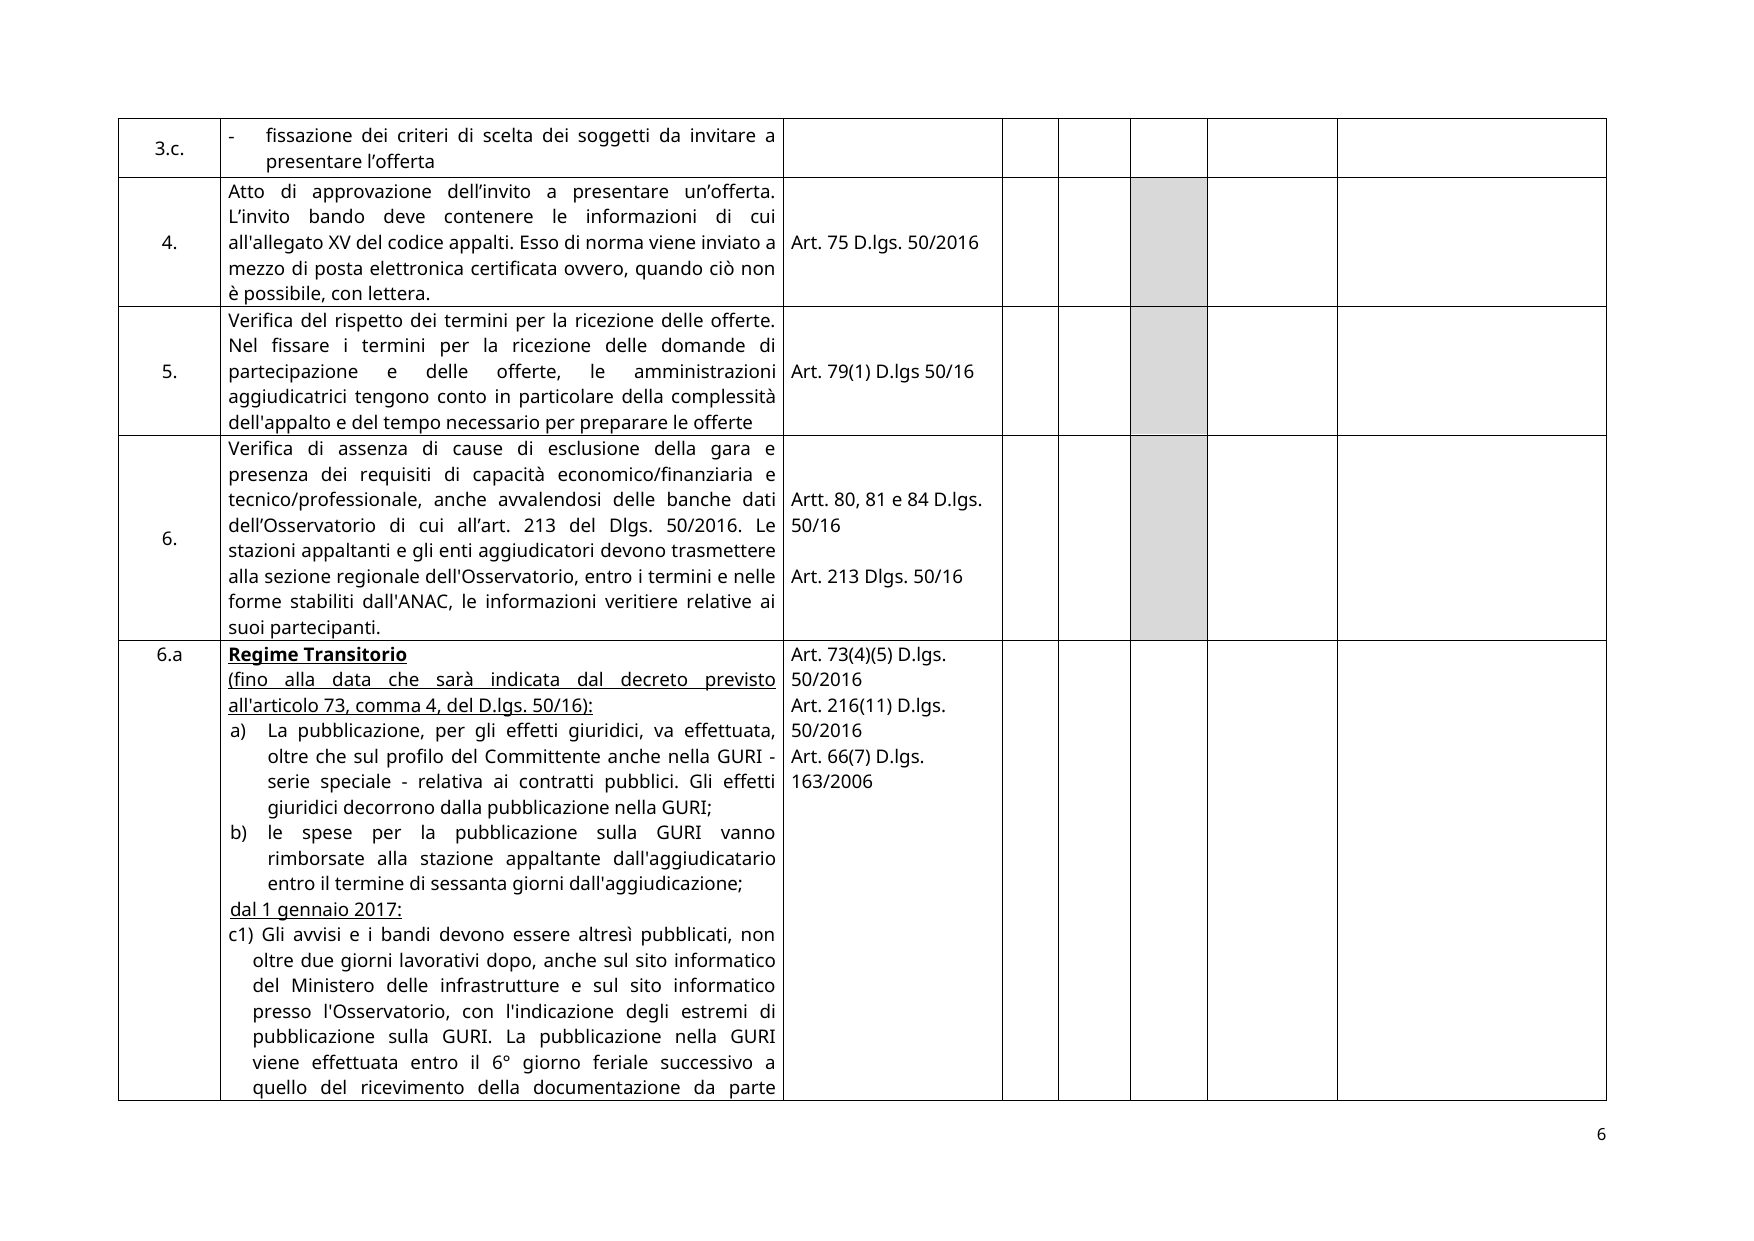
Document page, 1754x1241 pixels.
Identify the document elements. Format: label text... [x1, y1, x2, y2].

table_cell 4. [119, 178, 220, 306]
table_cell 3.c. [119, 119, 220, 177]
table_cell [1208, 119, 1337, 177]
table_cell [1003, 178, 1058, 306]
table_cell 6.a [119, 641, 220, 1100]
table_cell [1208, 641, 1337, 1100]
table_cell [1059, 641, 1130, 1100]
table_cell [1059, 119, 1130, 177]
table_cell [1131, 178, 1207, 306]
table_cell Artt. 80, 81 e 84 D.lgs. 50/16 Art. 213 Dlgs. 50/16 [784, 436, 1002, 640]
table_cell [1059, 178, 1130, 306]
table_cell [1003, 641, 1058, 1100]
table_cell Art. 75 D.lgs. 50/2016 [784, 178, 1002, 306]
table_cell [1338, 307, 1606, 434]
table_cell [1338, 436, 1606, 640]
table_cell 6. [119, 436, 220, 640]
table_cell [1338, 119, 1606, 177]
table_cell [1131, 119, 1207, 177]
table_cell [1131, 307, 1207, 434]
table_cell [1003, 436, 1058, 640]
table_cell [1059, 307, 1130, 434]
table_cell [1208, 307, 1337, 434]
table_cell [1059, 436, 1130, 640]
table_cell [1208, 178, 1337, 306]
table_cell [1208, 436, 1337, 640]
table_cell Verifica del rispetto dei termini per la ricezione delle offerte. Nel fissare i termini per la ricezione delle domande di partecipazione e delle offerte, le amministrazioni aggiudicatrici tengono conto in particolare della complessità dell'appalto e del tempo necessario per preparare le offerte [221, 307, 783, 434]
table_cell Verifica di assenza di cause di esclusione della gara e presenza dei requisiti di capacità economico/finanziaria e tecnico/professionale, anche avvalendosi delle banche dati dell’Osservatorio di cui all’art. 213 del Dlgs. 50/2016. Le stazioni appaltanti e gli enti aggiudicatori devono trasmettere alla sezione regionale dell'Osservatorio, entro i termini e nelle forme stabiliti dall'ANAC, le informazioni veritiere relative ai suoi partecipanti. [221, 436, 783, 640]
table_cell [1131, 436, 1207, 640]
table_cell [1338, 641, 1606, 1100]
table_cell [1003, 119, 1058, 177]
table_cell [784, 119, 1002, 177]
table_cell Art. 79(1) D.lgs 50/16 [784, 307, 1002, 434]
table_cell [221, 641, 783, 1100]
table_cell 5. [119, 307, 220, 434]
table_cell Atto di approvazione dell’invito a presentare un’offerta. L’invito bando deve contenere le informazioni di cui all'allegato XV del codice appalti. Esso di norma viene inviato a mezzo di posta elettronica certificata ovvero, quando ciò non è possibile, con lettera. [221, 178, 783, 306]
table_cell [1338, 178, 1606, 306]
table_cell [1003, 307, 1058, 434]
table_cell [1131, 641, 1207, 1100]
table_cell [784, 641, 1002, 1100]
table_cell fissazione dei criteri di scelta dei soggetti da invitare a presentare l’offerta [221, 119, 783, 177]
